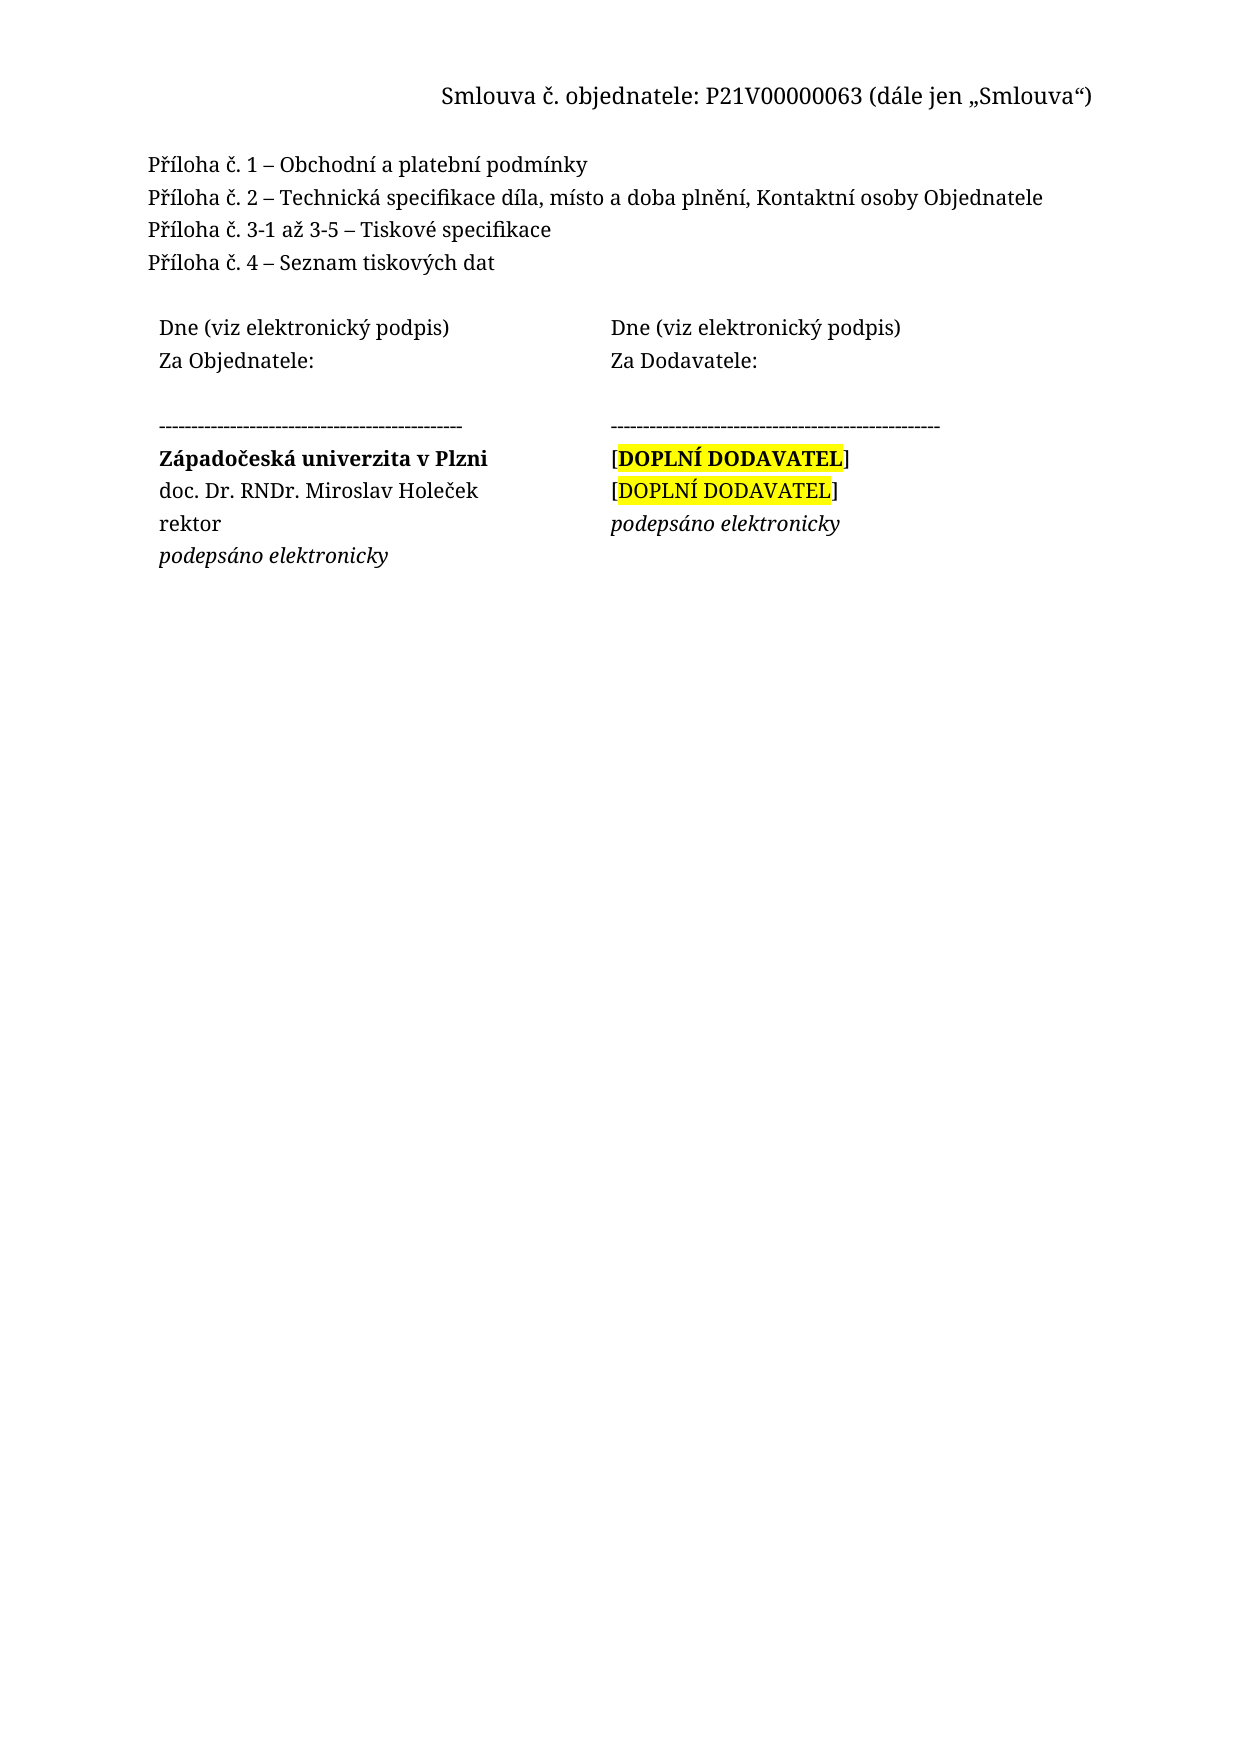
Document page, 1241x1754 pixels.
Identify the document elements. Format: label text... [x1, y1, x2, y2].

text Příloha č. 4 – Seznam tiskových dat [148, 248, 1093, 276]
text Příloha č. 2 – Technická specifikace díla, místo a doba plnění, Kontaktní osoby Objednatele [148, 183, 1093, 211]
table_header Dne (viz elektronický podpis) Za Objednatele: ----------------------------------------------- Západočeská univerzita v Plzni doc. Dr. RNDr. Miroslav Holeček rektor podepsáno elektronicky [148, 313, 599, 574]
table_header Dne (viz elektronický podpis) Za Dodavatele: --------------------------------------------------- [DOPLNÍ DODAVATEL] [DOPLNÍ DODAVATEL] podepsáno elektronicky [599, 313, 1051, 574]
text Příloha č. 1 – Obchodní a platební podmínky [148, 150, 1093, 179]
text Příloha č. 3-1 až 3-5 – Tiskové specifikace [148, 215, 1093, 244]
